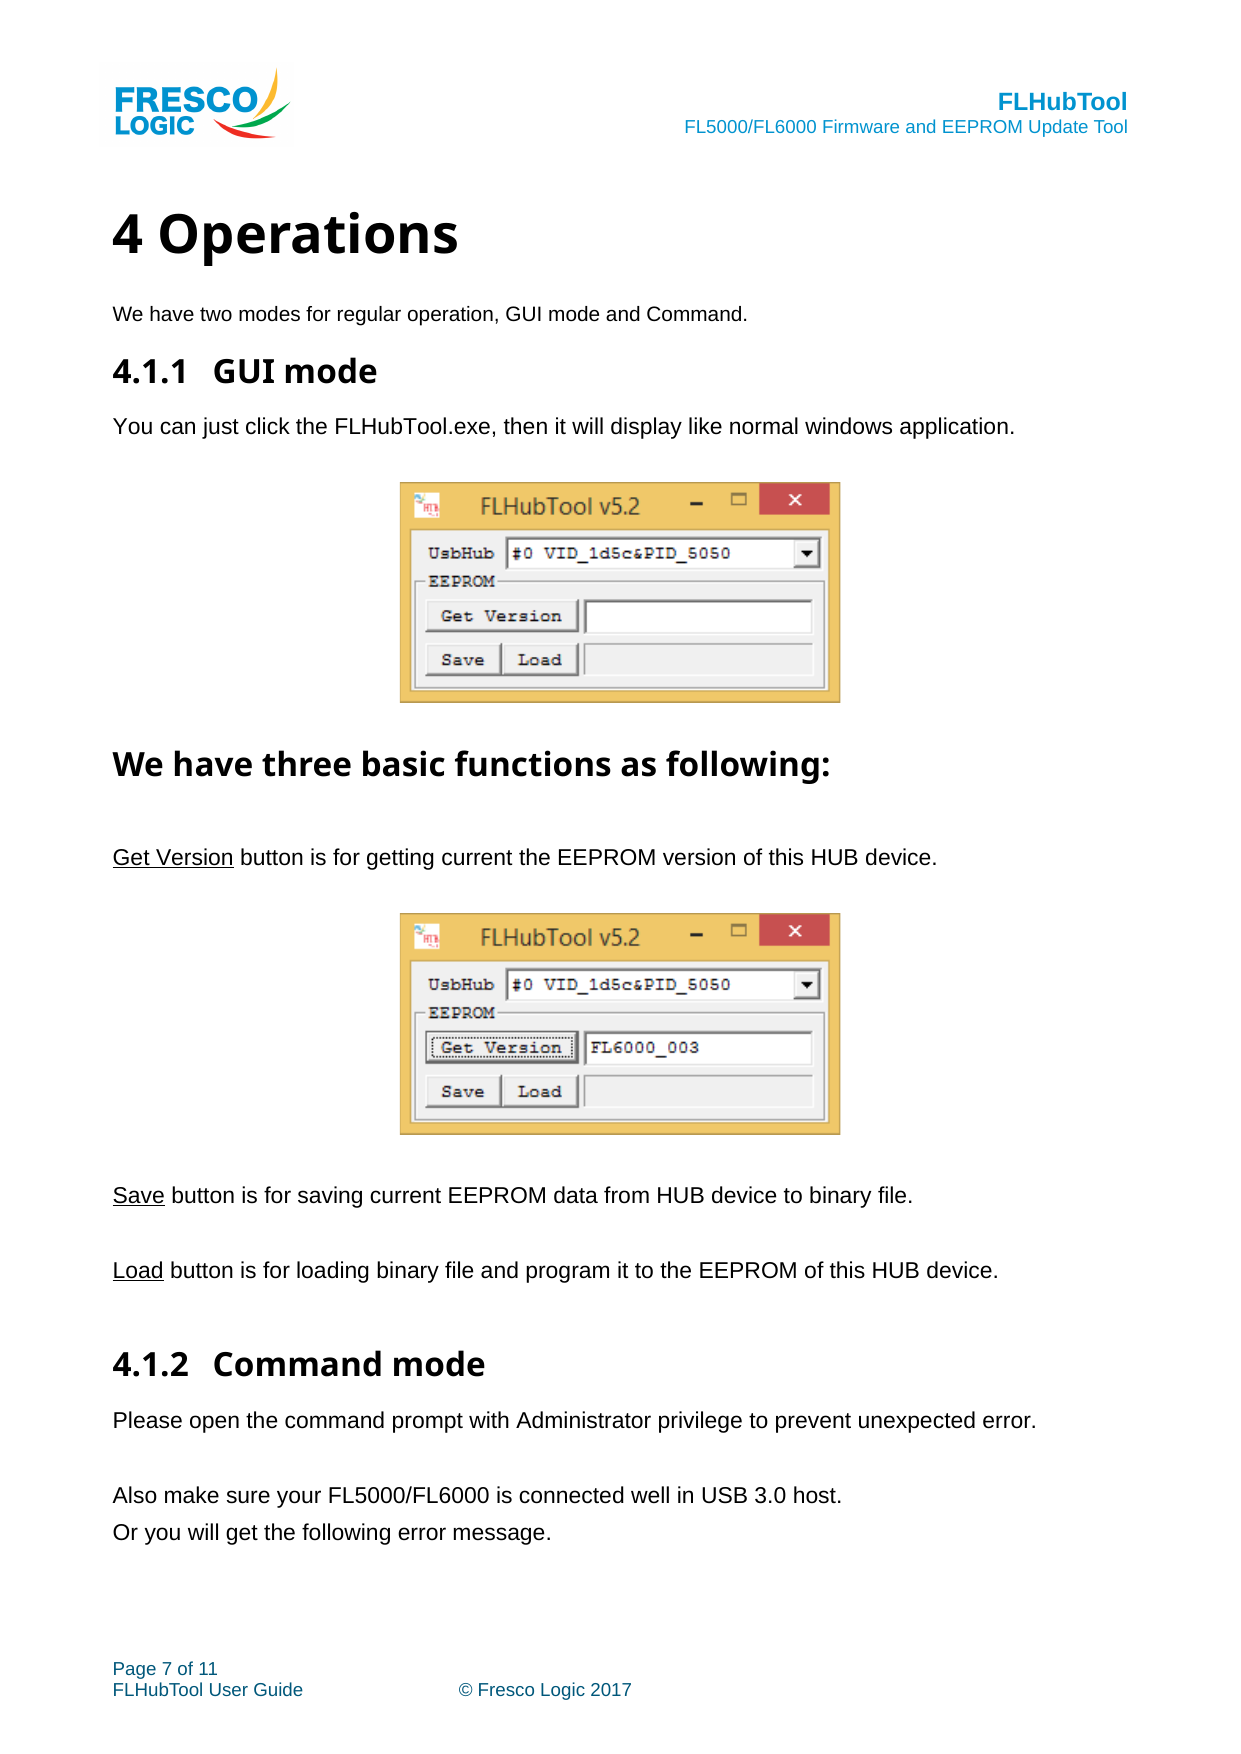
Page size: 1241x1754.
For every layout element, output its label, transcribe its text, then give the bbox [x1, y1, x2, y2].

subtitle Command mode [112, 1326, 1128, 1401]
subtitle Operations [112, 195, 1128, 270]
text Load button is for loading binary file and program it to the EEPROM of this HUB device. [112, 1251, 1128, 1289]
text Also make sure your FL5000/FL6000 is connected well in USB 3.0 host. [112, 1476, 1128, 1514]
picture [458, 1683, 472, 1696]
picture [98, 62, 294, 147]
text We have two modes for regular operation, GUI mode and Command. [112, 295, 1128, 333]
subtitle GUI mode [112, 333, 1128, 408]
text You can just click the FLHubTool.exe, then it will display like normal windows application. [112, 408, 1128, 445]
picture [114, 1683, 123, 1696]
picture [479, 1683, 488, 1696]
picture [399, 482, 841, 703]
picture [399, 913, 841, 1135]
text Get Version button is for getting current the EEPROM version of this HUB device. [112, 839, 1128, 876]
text Save button is for saving current EEPROM data from HUB device to binary file. [112, 1176, 1128, 1214]
text Or you will get the following error message. [112, 1514, 1128, 1551]
text Please open the command prompt with Administrator privilege to prevent unexpected error. [112, 1401, 1128, 1439]
list We have three basic functions as following: [112, 726, 1128, 801]
